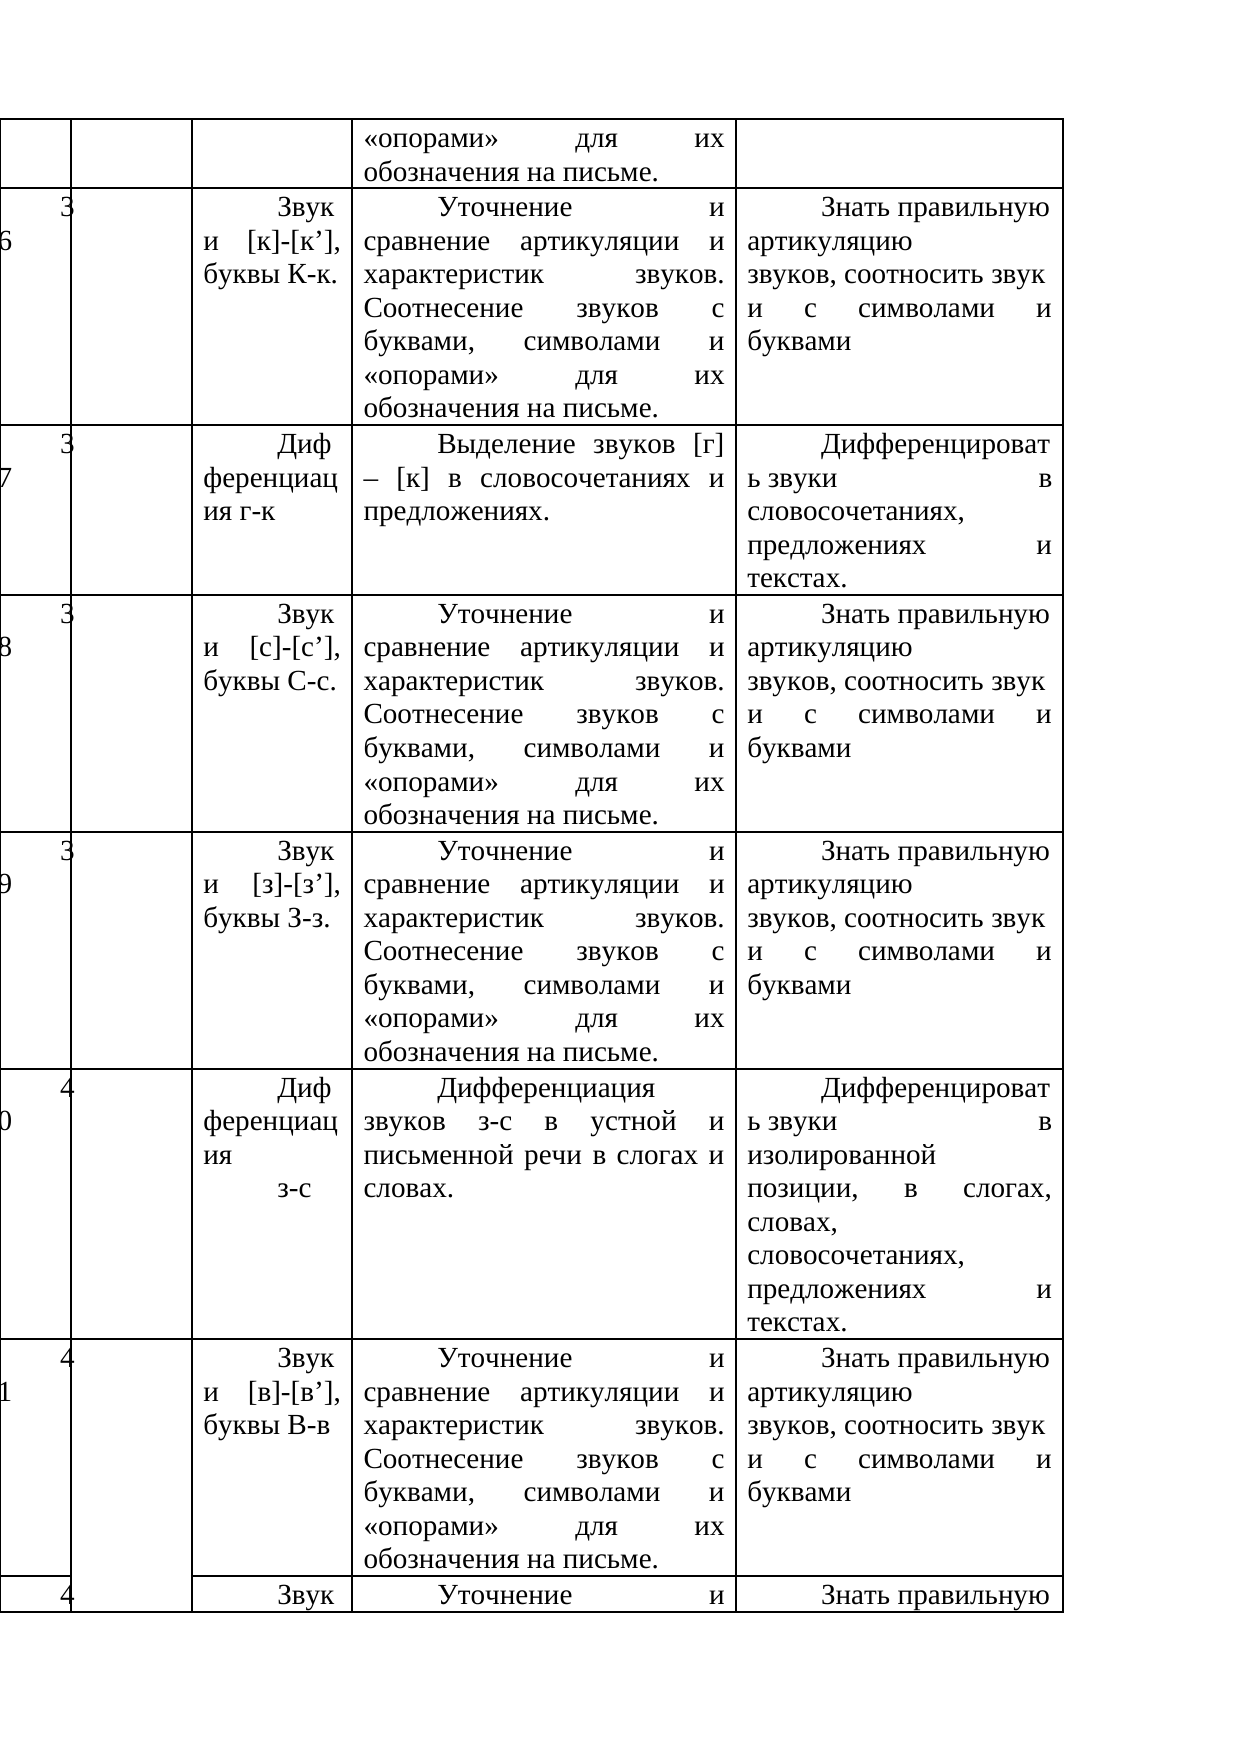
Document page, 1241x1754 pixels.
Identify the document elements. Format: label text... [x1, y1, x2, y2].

table_cell 35 [1, 120, 70, 187]
table_cell [72, 1340, 191, 1611]
table_cell Уточнение и сравнение артикуляции и характеристик звуков. Соотнесение звуков с буквами, символами и «опорами» для их обозначения на письме. [353, 189, 735, 424]
table_cell 37 [1, 426, 70, 594]
table_cell 36 [1, 189, 70, 424]
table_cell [193, 120, 351, 187]
table_cell 42 [1, 1577, 70, 1611]
table_cell [72, 120, 191, 187]
table_cell Знать правильную артикуляцию звуков, соотносить звуки с символами и буквами [737, 1340, 1062, 1575]
table_cell [72, 426, 191, 594]
table_cell [72, 189, 191, 424]
table_cell Дифференциация звуков з-с в устной и письменной речи в слогах и словах. [353, 1070, 735, 1338]
table_cell Уточнение и сравнение артикуляции и характеристик звуков. Соотнесение звуков с буквами, символами и «опорами» для их обозначения на письме. [353, 596, 735, 831]
table_cell 38 [1, 596, 70, 831]
table_cell [72, 833, 191, 1068]
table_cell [193, 1577, 351, 1611]
table_cell Звуки [в]-[в’], буквы В-в [193, 1340, 351, 1575]
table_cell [737, 1577, 1062, 1611]
table_cell Дифференцировать звуки в словосочетаниях, предложениях и текстах. [737, 426, 1062, 594]
table_cell [72, 596, 191, 831]
table_cell Выделение звуков [г] – [к] в словосочетаниях и предложениях. [353, 426, 735, 594]
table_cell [353, 120, 735, 187]
table_cell 39 [1, 833, 70, 1068]
table_cell 40 [1, 1070, 70, 1338]
table_cell Уточнение и сравнение артикуляции и характеристик звуков. Соотнесение звуков с буквами, символами и «опорами» для их обозначения на письме. [353, 1340, 735, 1575]
table_cell Уточнение и сравнение артикуляции и характеристик звуков. Соотнесение звуков с буквами, символами и «опорами» для их обозначения на письме. [353, 833, 735, 1068]
table_cell Дифференциация г-к [193, 426, 351, 594]
table_cell Дифференциация з-с [193, 1070, 351, 1338]
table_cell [353, 1577, 735, 1611]
table_cell Звуки [с]-[с’], буквы С-с. [193, 596, 351, 831]
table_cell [737, 120, 1062, 187]
table_cell 41 [1, 1340, 70, 1575]
table_cell Знать правильную артикуляцию звуков, соотносить звуки с символами и буквами [737, 189, 1062, 424]
table_cell [72, 1070, 191, 1338]
table_cell Дифференцировать звуки в изолированной позиции, в слогах, словах, словосочетаниях, предложениях и текстах. [737, 1070, 1062, 1338]
table_cell Звуки [з]-[з’], буквы З-з. [193, 833, 351, 1068]
table_cell Звуки [к]-[к’], буквы К-к. [193, 189, 351, 424]
table_cell Знать правильную артикуляцию звуков, соотносить звуки с символами и буквами [737, 596, 1062, 831]
table_cell Знать правильную артикуляцию звуков, соотносить звуки с символами и буквами [737, 833, 1062, 1068]
